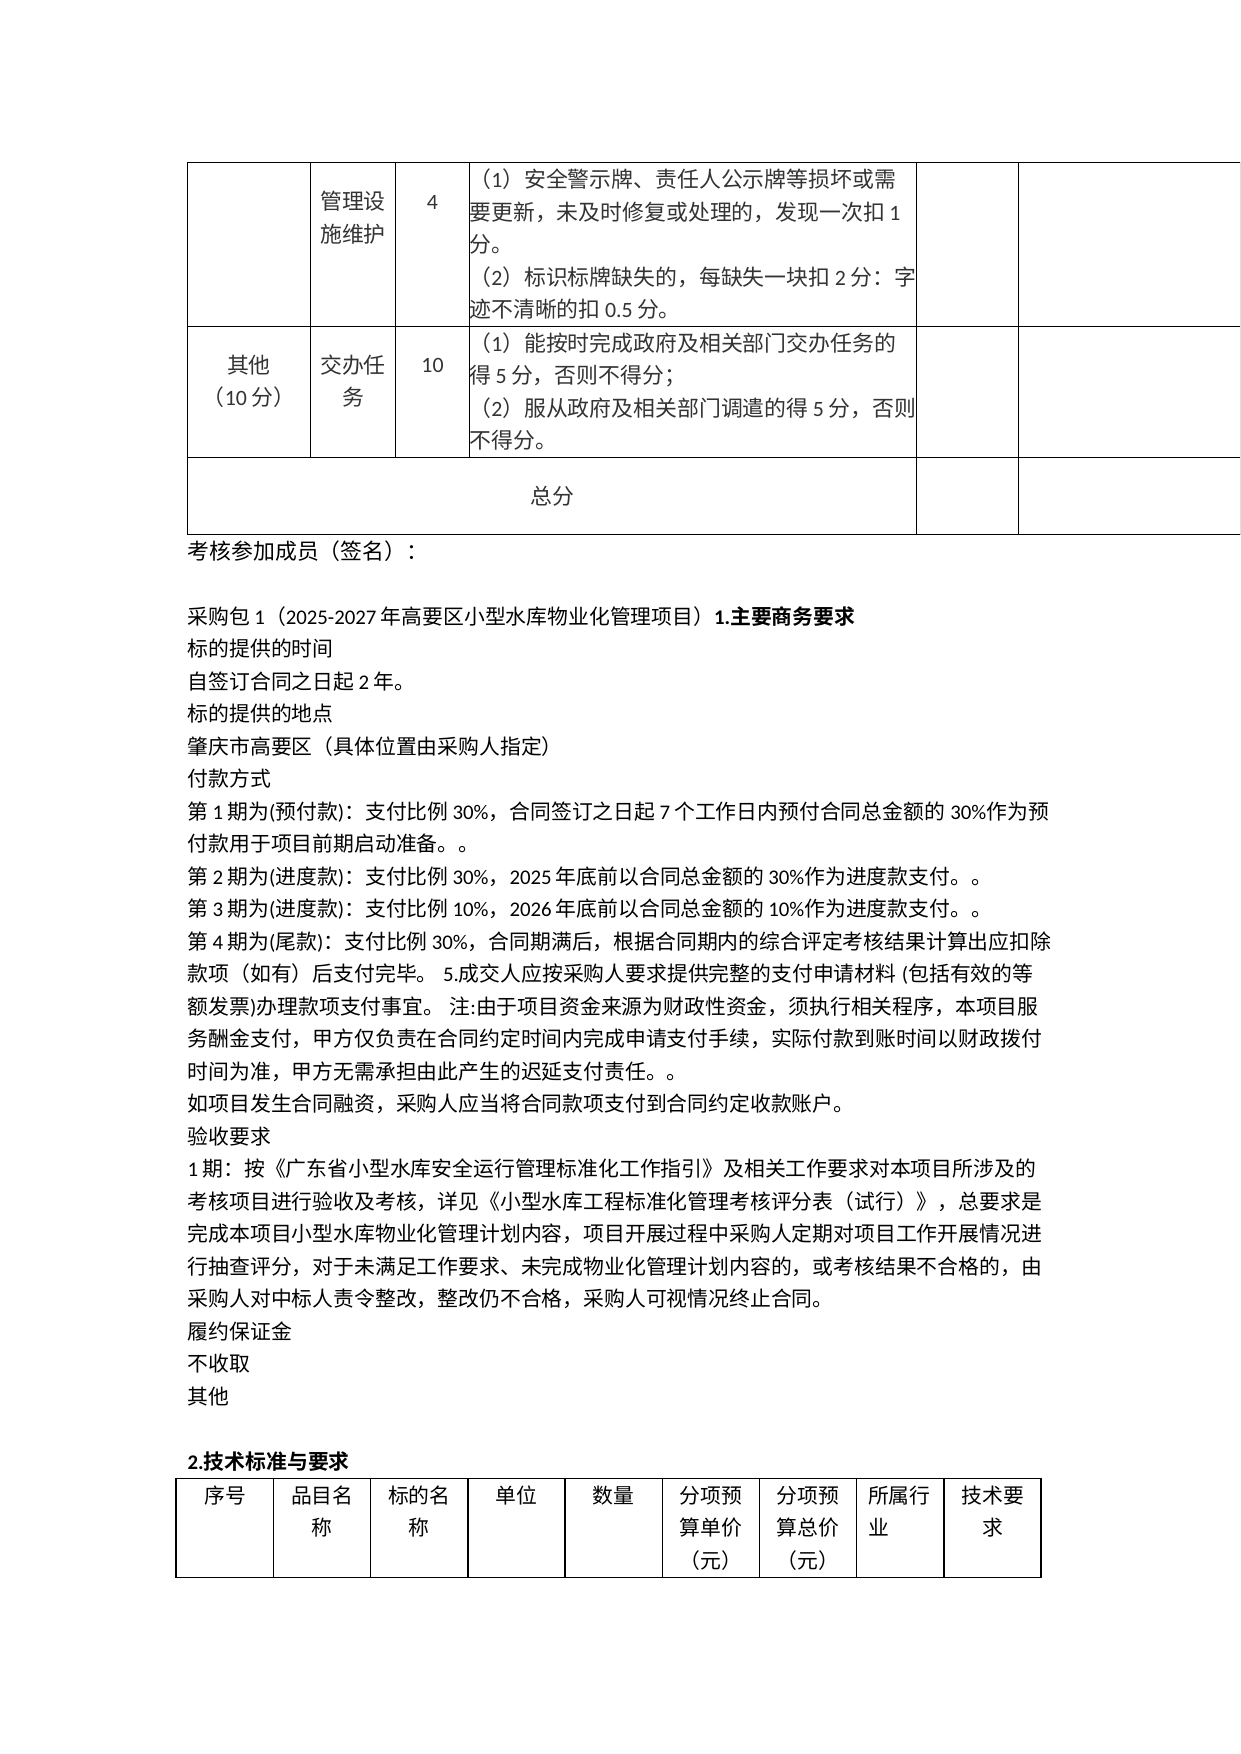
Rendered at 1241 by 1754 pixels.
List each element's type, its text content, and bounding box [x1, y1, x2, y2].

table_cell [917, 327, 1018, 457]
table_cell 交办任务 [311, 327, 395, 457]
table_header 品目名称 [274, 1479, 370, 1576]
table_cell 管理设施维护 [311, 163, 395, 326]
table_cell 其他 （10分） [188, 327, 310, 457]
table_header 分项预算总价（元） [760, 1479, 856, 1576]
table_header 标的名称 [371, 1479, 467, 1576]
table_header 数量 [566, 1479, 662, 1576]
table_cell [917, 163, 1018, 326]
table_cell [917, 458, 1018, 534]
table_header 技术要求 [945, 1479, 1040, 1576]
table_header 所属行业 [857, 1479, 943, 1576]
table_header 单位 [469, 1479, 564, 1576]
table_cell [1019, 163, 1240, 326]
text 考核参加成员（签名）： [187, 535, 1053, 567]
table_cell [1019, 458, 1240, 534]
table_cell [1019, 327, 1240, 457]
table_cell 总分 [188, 458, 916, 534]
text 2.技术标准与要求 [187, 1445, 1053, 1477]
table_cell 4 [396, 163, 469, 326]
table_cell （1）能按时完成政府及相关部门交办任务的得5分，否则不得分； （2）服从政府及相关部门调遣的得5分，否则不得分。 [470, 327, 916, 457]
table_cell （1）安全警示牌、责任人公示牌等损坏或需要更新，未及时修复或处理的，发现一次扣1分。 （2）标识标牌缺失的，每缺失一块扣2分：字迹不清晰的扣0.5分。 [470, 163, 916, 326]
table_header 序号 [177, 1479, 273, 1576]
table_header 分项预算单价（元） [663, 1479, 759, 1576]
table_cell 10 [396, 327, 469, 457]
text 采购包1（2025-2027年高要区小型水库物业化管理项目）1.主要商务要求 [187, 600, 1053, 632]
